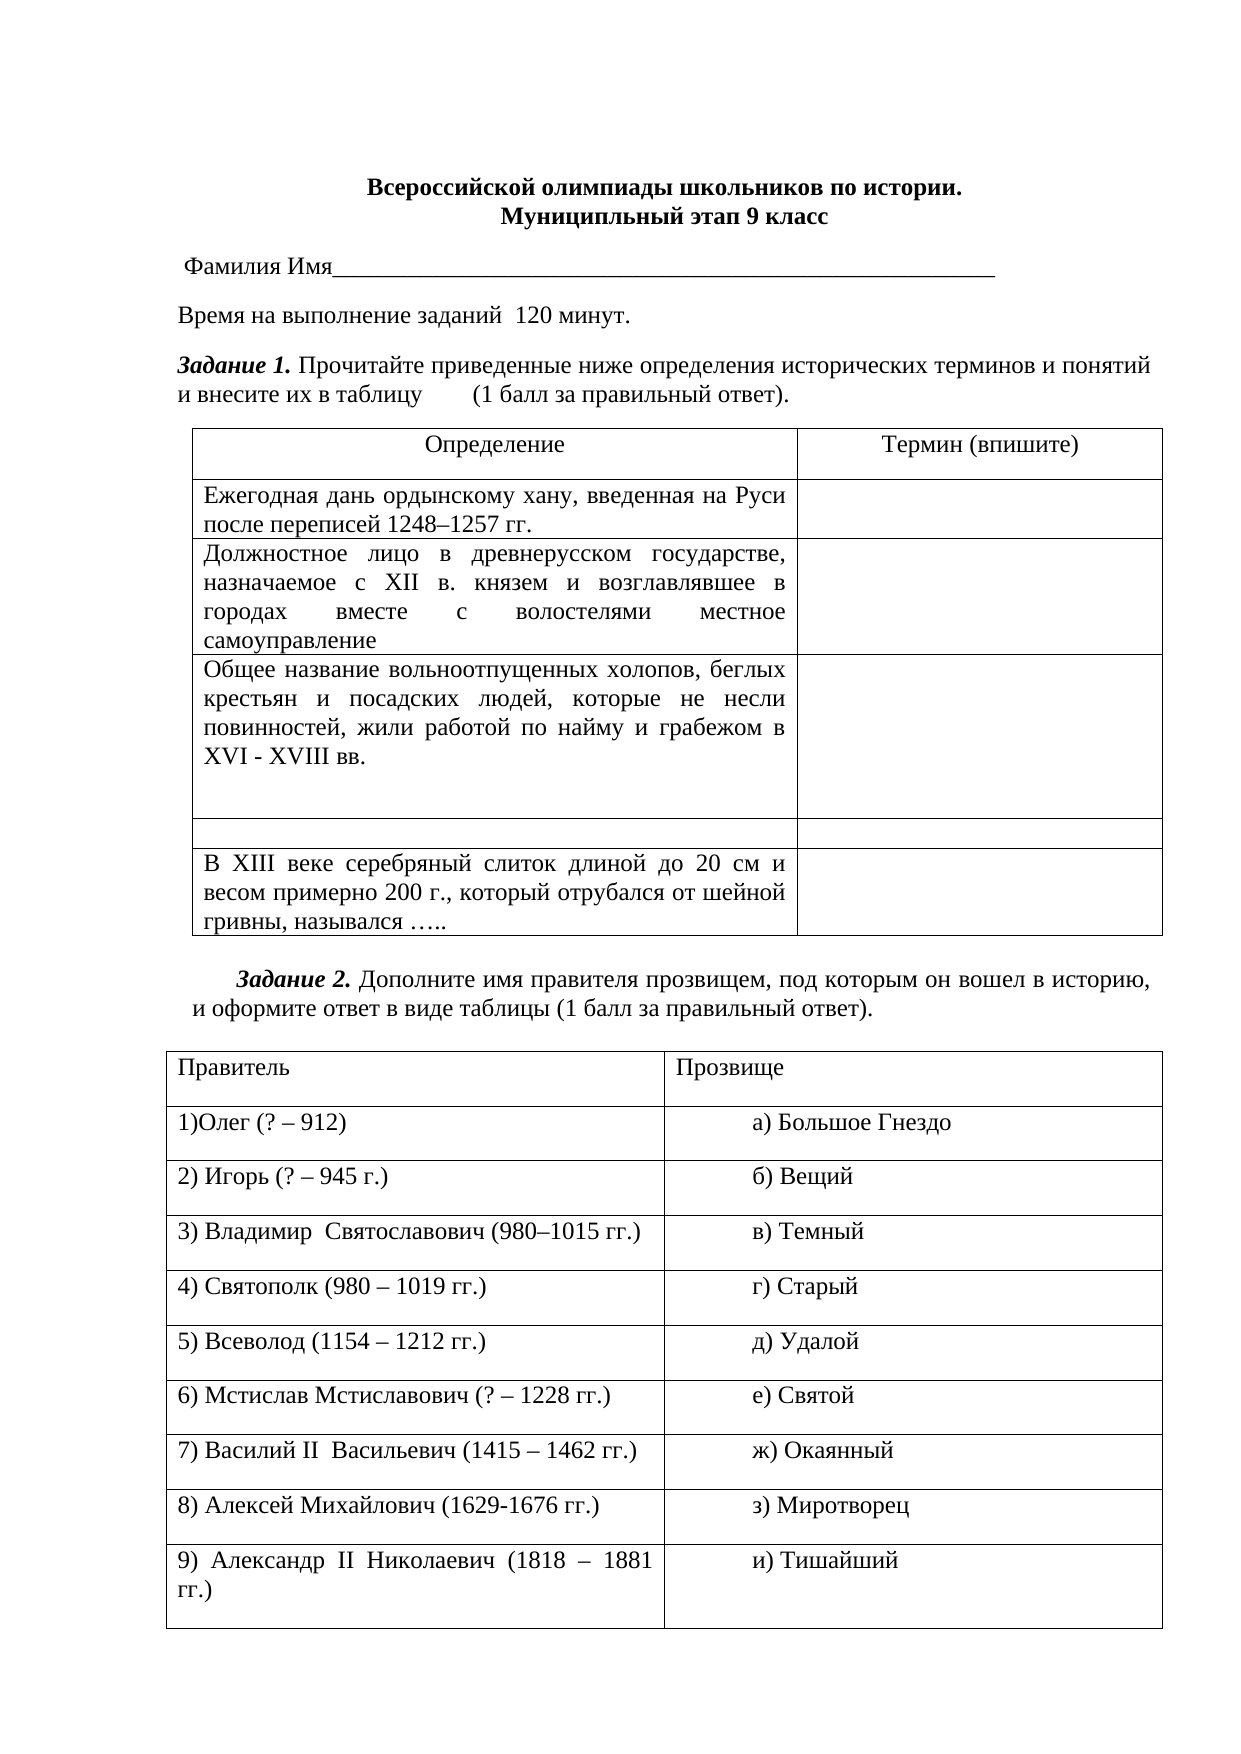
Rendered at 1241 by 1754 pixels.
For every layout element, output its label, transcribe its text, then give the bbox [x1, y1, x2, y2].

text Задание 1. Прочитайте приведенные ниже определения исторических терминов и понятий и внесите их в таблицу (1 балл за правильный ответ). [177, 350, 1152, 407]
table_cell 8) Алексей Михайлович (1629-1676 гг.) [167, 1490, 664, 1544]
table_cell [798, 655, 1162, 818]
table_cell д) Удалой [665, 1326, 1162, 1379]
table_header Правитель [167, 1052, 664, 1106]
table_cell 6) Мстислав Мстиславович (? – 1228 гг.) [167, 1381, 664, 1434]
table_cell 4) Святополк (980 – 1019 гг.) [167, 1271, 664, 1325]
table_cell Ежегодная дань ордынскому хану, введенная на Руси после переписей 1248–1257 гг. [193, 480, 797, 537]
table_cell 3) Владимир Святославович (980–1015 гг.) [167, 1216, 664, 1270]
table_cell б) Вещий [665, 1161, 1162, 1215]
table_cell В XIII веке серебряный слиток длиной до 20 см и весом примерно 200 г., который отрубался от шейной гривны, назывался ….. [193, 849, 797, 935]
table_cell [798, 819, 1162, 847]
table_cell г) Старый [665, 1271, 1162, 1325]
table_header Определение [193, 429, 797, 479]
table_cell е) Святой [665, 1381, 1162, 1434]
table_header Термин (впишите) [798, 429, 1162, 479]
table_cell 5) Всеволод (1154 – 1212 гг.) [167, 1326, 664, 1379]
text Фамилия Имя_____________________________________________________ [177, 251, 1152, 279]
table_cell а) Большое Гнездо [665, 1107, 1162, 1160]
text Задание 2. Дополните имя правителя прозвищем, под которым он вошел в историю, и оформите ответ в виде таблицы (1 балл за правильный ответ). [192, 964, 1152, 1022]
table_cell [798, 539, 1162, 653]
table_cell 2) Игорь (? – 945 г.) [167, 1161, 664, 1215]
table_cell 9) Александр II Николаевич (1818 – 1881 гг.) [167, 1545, 664, 1627]
table_header Прозвище [665, 1052, 1162, 1106]
text Всероссийской олимпиады школьников по истории. Муниципльный этап 9 класс [177, 172, 1152, 230]
table_cell [798, 849, 1162, 935]
table_cell Должностное лицо в древнерусском государстве, назначаемое с XII в. князем и возглавлявшее в городах вместе с волостелями местное самоуправление [193, 539, 797, 653]
table_cell [798, 480, 1162, 537]
table_cell 1)Олег (? – 912) [167, 1107, 664, 1160]
table_cell и) Тишайший [665, 1545, 1162, 1627]
table_cell в) Темный [665, 1216, 1162, 1270]
table_cell 7) Василий II Васильевич (1415 – 1462 гг.) [167, 1435, 664, 1489]
table_cell ж) Окаянный [665, 1435, 1162, 1489]
table_cell Общее название вольноотпущенных холопов, беглых крестьян и посадских людей, которые не несли повинностей, жили работой по найму и грабежом в XVI - XVIII вв. [193, 655, 797, 818]
text Время на выполнение заданий 120 минут. [177, 300, 1152, 329]
table_cell з) Миротворец [665, 1490, 1162, 1544]
table_cell [193, 819, 797, 847]
